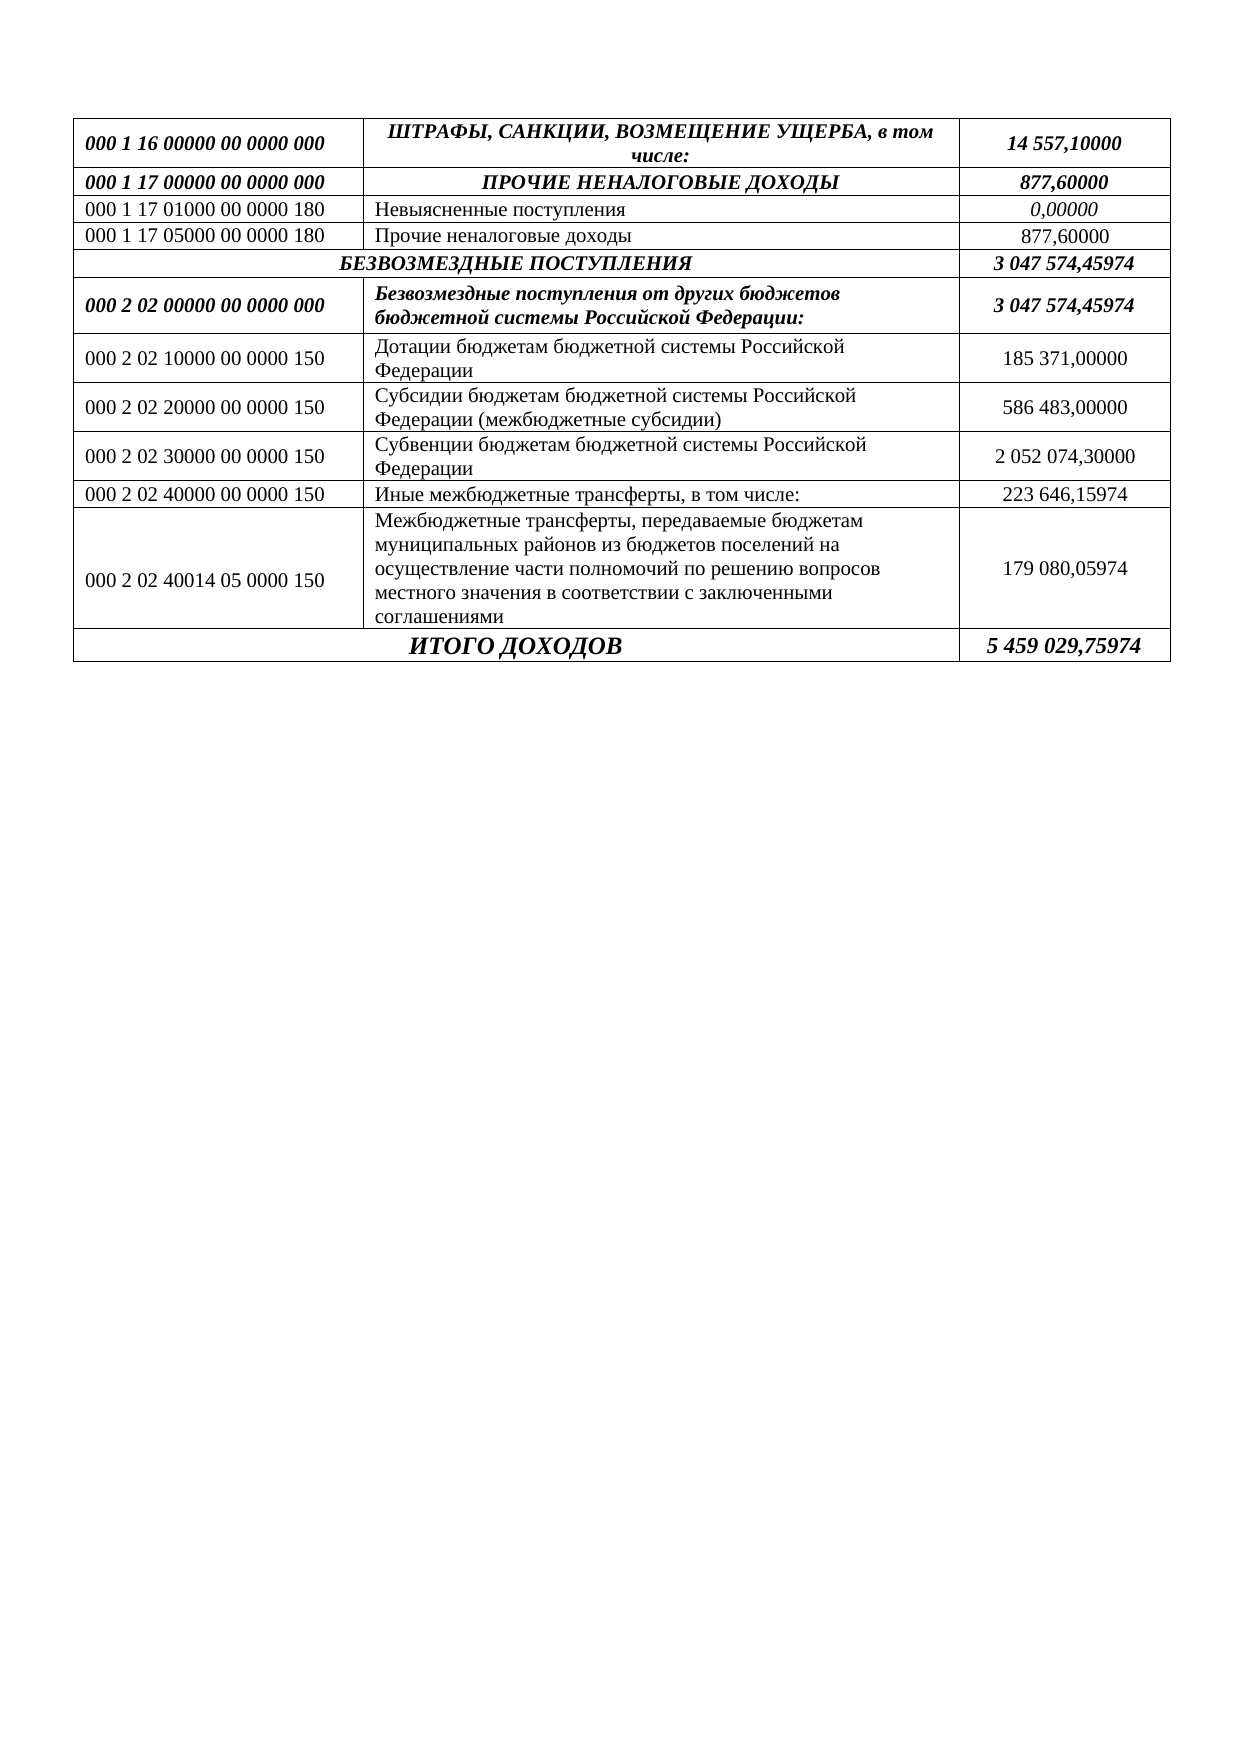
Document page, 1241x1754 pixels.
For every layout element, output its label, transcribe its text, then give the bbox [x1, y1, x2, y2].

table_cell 000 2 02 20000 00 0000 150 [74, 383, 363, 431]
table_cell Межбюджетные трансферты, передаваемые бюджетам муниципальных районов из бюджетов поселений на осуществление части полномочий по решению вопросов местного значения в соответствии с заключенными соглашениями [364, 508, 959, 628]
table_cell ШТРАФЫ, САНКЦИИ, ВОЗМЕЩЕНИЕ УЩЕРБА, в том числе: [364, 119, 959, 167]
table_cell 000 2 02 30000 00 0000 150 [74, 432, 363, 480]
table_cell Невыясненные поступления [364, 196, 959, 222]
table_cell Прочие неналоговые доходы [364, 223, 959, 248]
table_cell 000 1 17 00000 00 0000 000 [74, 168, 363, 195]
table_cell 000 2 02 40014 05 0000 150 [74, 508, 363, 628]
table_cell 000 1 16 00000 00 0000 000 [74, 119, 363, 167]
table_cell 877,60000 [960, 168, 1170, 195]
table_cell 3 047 574,45974 [960, 250, 1170, 277]
table_cell Субсидии бюджетам бюджетной системы Российской Федерации (межбюджетные субсидии) [364, 383, 959, 431]
table_cell 000 1 17 01000 00 0000 180 [74, 196, 363, 222]
table_cell 586 483,00000 [960, 383, 1170, 431]
table_cell 000 2 02 40000 00 0000 150 [74, 481, 363, 507]
table_cell 877,60000 [960, 223, 1170, 248]
table_cell 5 459 029,75974 [960, 629, 1170, 661]
table_cell 3 047 574,45974 [960, 278, 1170, 333]
table_cell 000 2 02 10000 00 0000 150 [74, 334, 363, 382]
table_cell 14 557,10000 [960, 119, 1170, 167]
table_cell Субвенции бюджетам бюджетной системы Российской Федерации [364, 432, 959, 480]
table_cell 000 2 02 00000 00 0000 000 [74, 278, 363, 333]
table_cell 185 371,00000 [960, 334, 1170, 382]
table_cell Дотации бюджетам бюджетной системы Российской Федерации [364, 334, 959, 382]
table_cell ИТОГО ДОХОДОВ [74, 629, 959, 661]
table_cell ПРОЧИЕ НЕНАЛОГОВЫЕ ДОХОДЫ [364, 168, 959, 195]
table_cell 179 080,05974 [960, 508, 1170, 628]
table_cell Иные межбюджетные трансферты, в том числе: [364, 481, 959, 507]
table_cell 2 052 074,30000 [960, 432, 1170, 480]
table_cell 0,00000 [960, 196, 1170, 222]
table_cell 000 1 17 05000 00 0000 180 [74, 223, 363, 248]
table_cell БЕЗВОЗМЕЗДНЫЕ ПОСТУПЛЕНИЯ [74, 250, 959, 277]
table_cell 223 646,15974 [960, 481, 1170, 507]
table_cell Безвозмездные поступления от других бюджетов бюджетной системы Российской Федерации: [364, 278, 959, 333]
